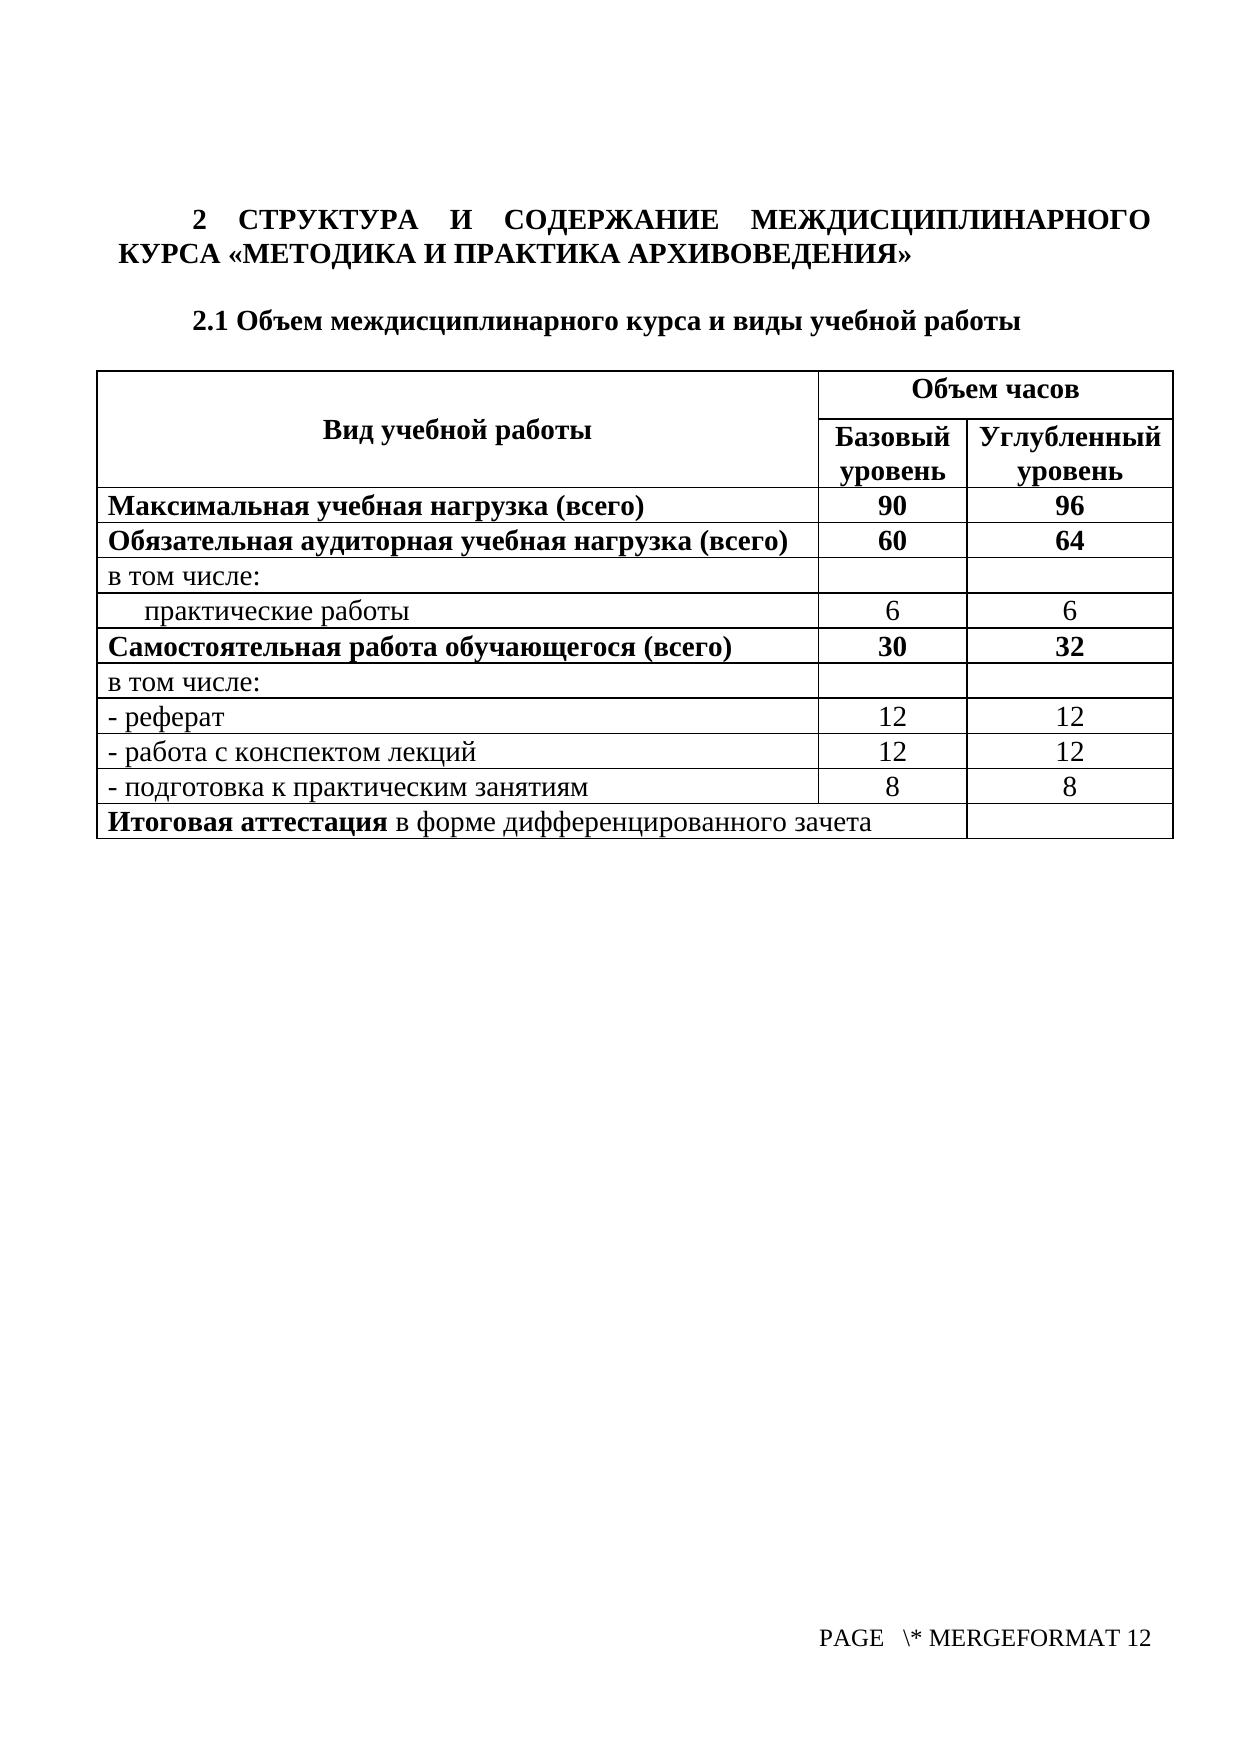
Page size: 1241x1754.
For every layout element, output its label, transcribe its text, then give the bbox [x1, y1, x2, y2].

text 2.1 Объем междисциплинарного курса и виды учебной работы [118, 303, 1152, 337]
table_cell Обязательная аудиторная учебная нагрузка (всего) [98, 523, 818, 557]
table_cell 6 [819, 594, 966, 627]
table_cell 60 [819, 523, 966, 557]
table_cell [968, 664, 1172, 697]
table_cell 64 [968, 523, 1172, 557]
table_cell - подготовка к практическим занятиям [98, 769, 818, 803]
table_cell Самостоятельная работа обучающегося (всего) [98, 629, 818, 662]
table_cell - работа с конспектом лекций [98, 734, 818, 767]
table_cell Базовый уровень [819, 420, 966, 487]
table_cell 96 [968, 488, 1172, 522]
table_cell - реферат [98, 699, 818, 732]
table_cell 12 [968, 699, 1172, 732]
table_cell [968, 804, 1172, 838]
table_cell 32 [968, 629, 1172, 662]
text 2 СТРУКТУРА И СОДЕРЖАНИЕ МЕЖДИСЦИПЛИНАРНОГО КУРСА «МЕТОДИКА И ПРАКТИКА АРХИВОВЕДЕНИЯ» [118, 202, 1152, 269]
table_cell 90 [819, 488, 966, 522]
table_cell 12 [819, 734, 966, 767]
table_header Объем часов [819, 372, 1172, 418]
table_cell 12 [819, 699, 966, 732]
table_cell Итоговая аттестация в форме дифференцированного зачета [98, 804, 966, 838]
table_cell в том числе: [98, 558, 818, 592]
table_cell 30 [819, 629, 966, 662]
table_cell 8 [968, 769, 1172, 803]
table_cell [819, 558, 966, 592]
table_cell [819, 664, 966, 697]
table_cell 8 [819, 769, 966, 803]
table_cell 6 [968, 594, 1172, 627]
table_cell Углубленный уровень [968, 420, 1172, 487]
table_cell Максимальная учебная нагрузка (всего) [98, 488, 818, 522]
table_cell в том числе: [98, 664, 818, 697]
table_header Вид учебной работы [98, 372, 818, 487]
table_cell 12 [968, 734, 1172, 767]
table_cell практические работы [98, 594, 818, 627]
table_cell [968, 558, 1172, 592]
